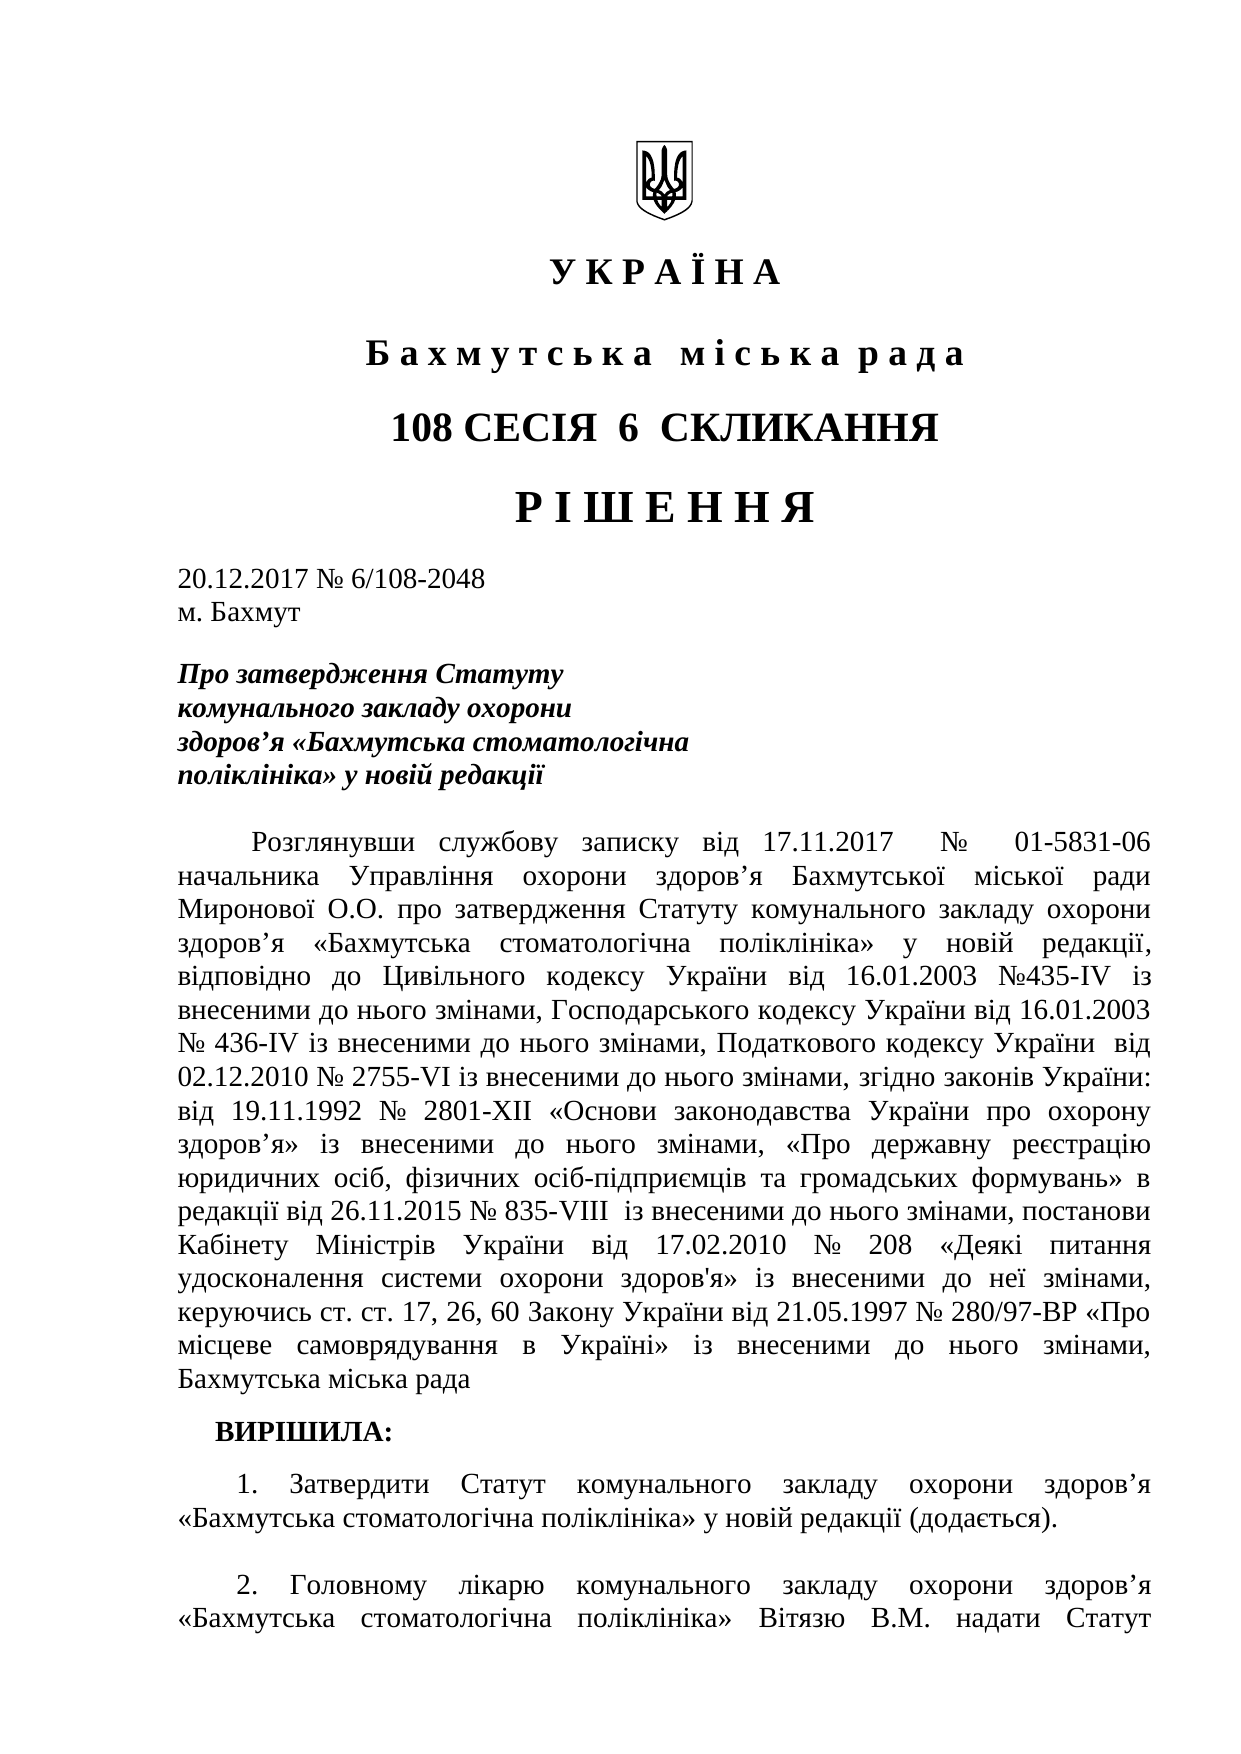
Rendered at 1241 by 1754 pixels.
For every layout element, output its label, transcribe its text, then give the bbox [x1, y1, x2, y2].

text поліклініка» у новій редакції [177, 757, 1152, 791]
text комунального закладу охорони [177, 690, 1152, 724]
text Розглянувши службову записку від 17.11.2017 № 01-5831-06 начальника Управління охорони здоров’я Бахмутської міської ради Миронової О.О. про затвердження Статуту комунального закладу охорони здоров’я «Бахмутська стоматологічна поліклініка» у новій редакції, відповідно до Цивільного кодексу України від 16.01.2003 №435-IV із внесеними до нього змінами, Господарського кодексу України від 16.01.2003 № 436-IV із внесеними до нього змінами, Податкового кодексу України від 02.12.2010 № 2755-VI із внесеними до нього змінами, згідно законів України: від 19.11.1992 № 2801-ХІІ «Основи законодавства України про охорону здоров’я» із внесеними до нього змінами, «Про державну реєстрацію юридичних осіб, фізичних осіб-підприємців та громадських формувань» в редакції від 26.11.2015 № 835-VIII із внесеними до нього змінами, постанови Кабінету Міністрів України від 17.02.2010 № 208 «Деякі питання удосконалення системи охорони здоров'я» із внесеними до неї змінами, керуючись ст. ст. 17, 26, 60 Закону України від 21.05.1997 № 280/97-ВР «Про місцеве самоврядування в Україні» із внесеними до нього змінами, Бахмутська міська рада [177, 824, 1152, 1394]
text Р І Ш Е Н Н Я [177, 479, 1152, 532]
text 108 СЕСІЯ 6 СКЛИКАННЯ [177, 403, 1152, 451]
text Б а х м у т с ь к а м і с ь к а р а д а [177, 331, 1152, 374]
text здоров’я «Бахмутська стоматологічна [177, 724, 1152, 757]
text 20.12.2017 № 6/108-2048 [177, 561, 1152, 594]
text Про затвердження Статуту [177, 657, 1152, 690]
text У К Р А Ї Н А [177, 249, 1152, 292]
text м. Бахмут [177, 594, 1152, 628]
text 1. Затвердити Статут комунального закладу охорони здоров’я «Бахмутська стоматологічна поліклініка» у новій редакції (додається). [177, 1466, 1152, 1533]
text ВИРІШИЛА: [177, 1414, 1152, 1447]
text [177, 1567, 1152, 1634]
